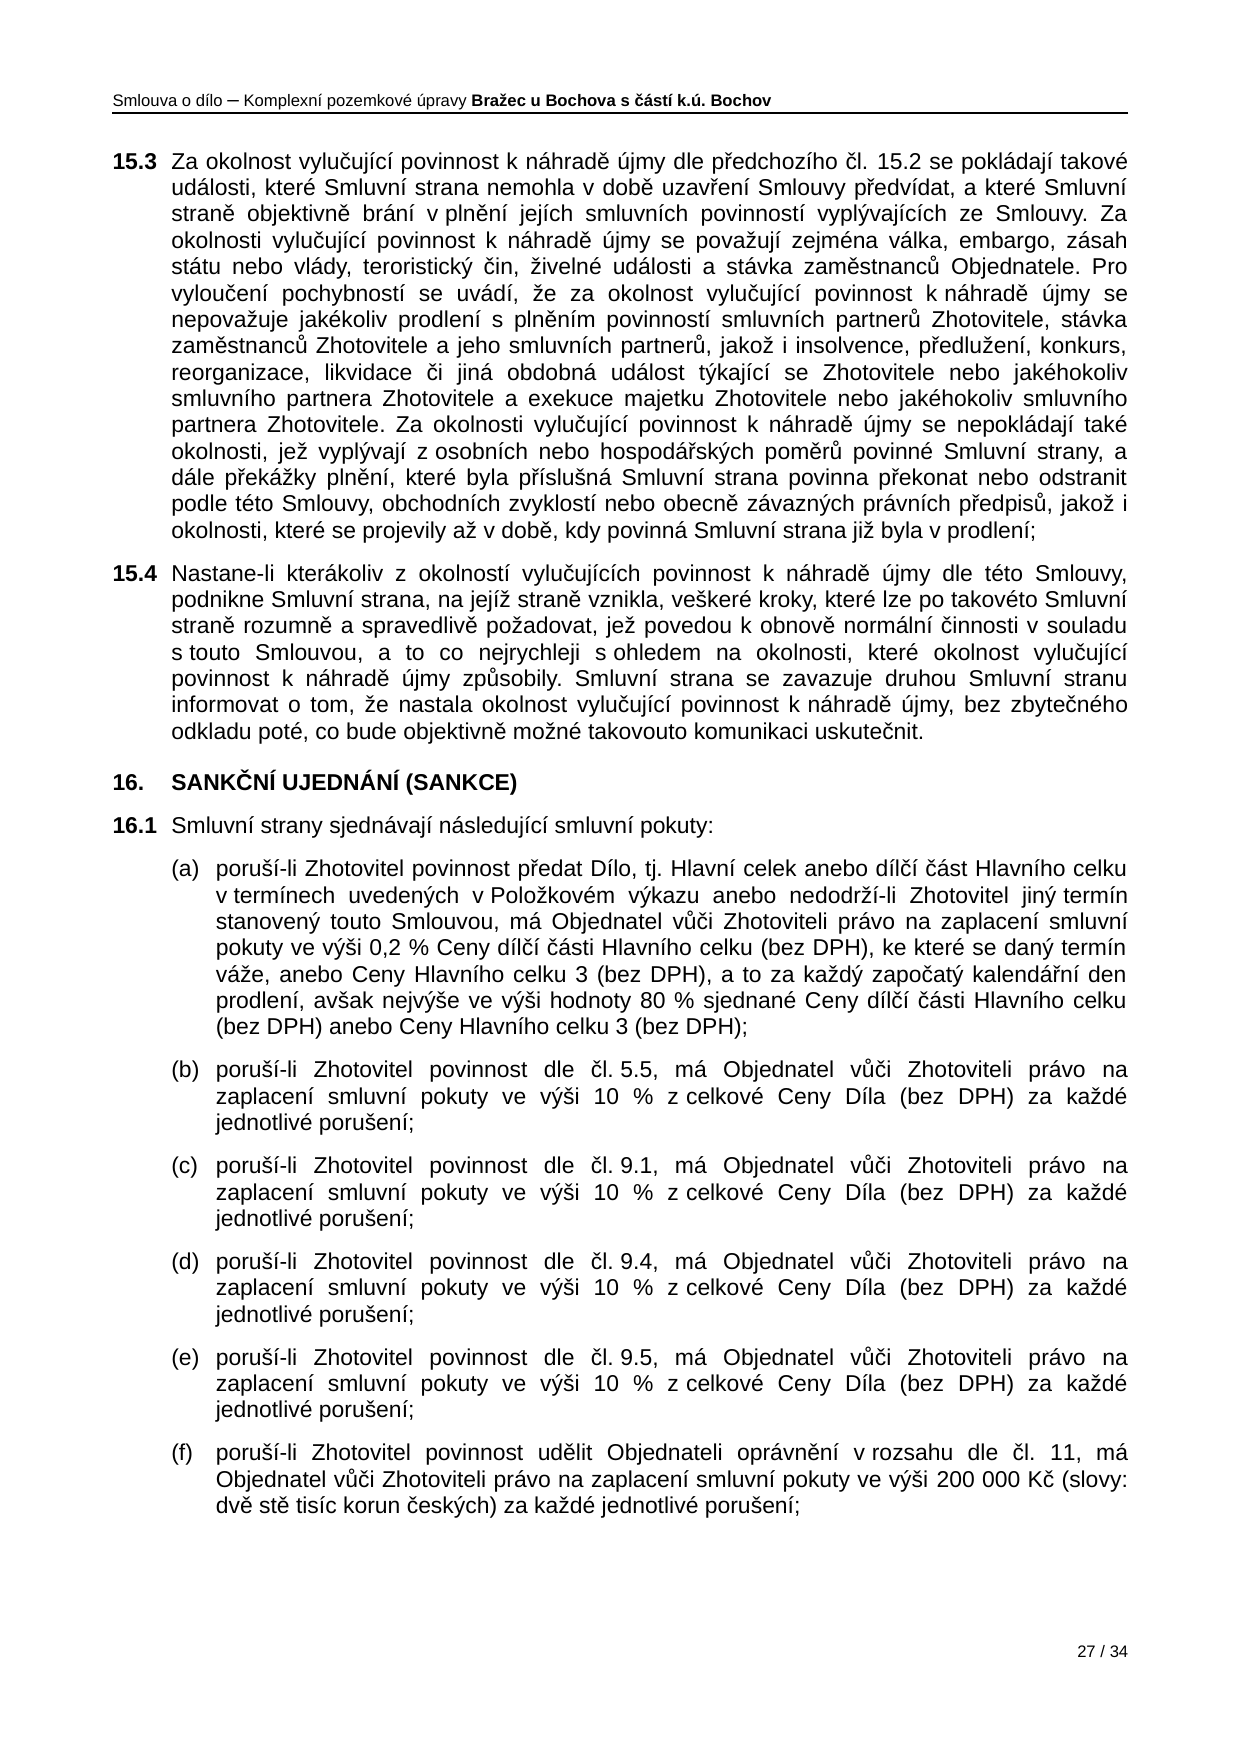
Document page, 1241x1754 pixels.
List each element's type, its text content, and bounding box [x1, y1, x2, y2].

text Smluvní strany sjednávají následující smluvní pokuty: [112, 812, 1128, 838]
text Za okolnost vylučující povinnost k náhradě újmy dle předchozího čl. 15.2 se pokládají takové události, které Smluvní strana nemohla v době uzavření Smlouvy předvídat, a které Smluvní straně objektivně brání v plnění jejích smluvních povinností vyplývajících ze Smlouvy. Za okolnosti vylučující povinnost k náhradě újmy se považují zejména válka, embargo, zásah státu nebo vlády, teroristický čin, živelné události a stávka zaměstnanců Objednatele. Pro vyloučení pochybností se uvádí, že za okolnost vylučující povinnost k náhradě újmy se nepovažuje jakékoliv prodlení s plněním povinností smluvních partnerů Zhotovitele, stávka zaměstnanců Zhotovitele a jeho smluvních partnerů, jakož i insolvence, předlužení, konkurs, reorganizace, likvidace či jiná obdobná událost týkající se Zhotovitele nebo jakéhokoliv smluvního partnera Zhotovitele a exekuce majetku Zhotovitele nebo jakéhokoliv smluvního partnera Zhotovitele. Za okolnosti vylučující povinnost k náhradě újmy se nepokládají také okolnosti, jež vyplývají z osobních nebo hospodářských poměrů povinné Smluvní strany, a dále překážky plnění, které byla příslušná Smluvní strana povinna překonat nebo odstranit podle této Smlouvy, obchodních zvyklostí nebo obecně závazných právních předpisů, jakož i okolnosti, které se projevily až v době, kdy povinná Smluvní strana již byla v prodlení; [112, 148, 1128, 543]
list poruší-li Zhotovitel povinnost dle čl. 5.5, má Objednatel vůči Zhotoviteli právo na zaplacení smluvní pokuty ve výši 10 % z celkové Ceny Díla (bez DPH) za každé jednotlivé porušení; [171, 1056, 1128, 1135]
list poruší-li Zhotovitel povinnost dle čl. 9.5, má Objednatel vůči Zhotoviteli právo na zaplacení smluvní pokuty ve výši 10 % z celkové Ceny Díla (bez DPH) za každé jednotlivé porušení; [171, 1343, 1128, 1423]
text Nastane-li kterákoliv z okolností vylučujících povinnost k náhradě újmy dle této Smlouvy, podnikne Smluvní strana, na jejíž straně vznikla, veškeré kroky, které lze po takovéto Smluvní straně rozumně a spravedlivě požadovat, jež povedou k obnově normální činnosti v souladu s touto Smlouvou, a to co nejrychleji s ohledem na okolnosti, které okolnost vylučující povinnost k náhradě újmy způsobily. Smluvní strana se zavazuje druhou Smluvní stranu informovat o tom, že nastala okolnost vylučující povinnost k náhradě újmy, bez zbytečného odkladu poté, co bude objektivně možné takovouto komunikaci uskutečnit. [112, 560, 1128, 744]
list poruší-li Zhotovitel povinnost dle čl. 9.4, má Objednatel vůči Zhotoviteli právo na zaplacení smluvní pokuty ve výši 10 % z celkové Ceny Díla (bez DPH) za každé jednotlivé porušení; [171, 1248, 1128, 1327]
list poruší-li Zhotovitel povinnost předat Dílo, tj. Hlavní celek anebo dílčí část Hlavního celku v termínech uvedených v Položkovém výkazu anebo nedodrží-li Zhotovitel jiný termín stanovený touto Smlouvou, má Objednatel vůči Zhotoviteli právo na zaplacení smluvní pokuty ve výši 0,2 % Ceny dílčí části Hlavního celku (bez DPH), ke které se daný termín váže, anebo Ceny Hlavního celku 3 (bez DPH), a to za každý započatý kalendářní den prodlení, avšak nejvýše ve výši hodnoty 80 % sjednané Ceny dílčí části Hlavního celku (bez DPH) anebo Ceny Hlavního celku 3 (bez DPH); [171, 855, 1128, 1040]
text poruší-li Zhotovitel povinnost udělit Objednateli oprávnění v rozsahu dle čl. 11, má Objednatel vůči Zhotoviteli právo na zaplacení smluvní pokuty ve výši 200 000 Kč (slovy: dvě stě tisíc korun českých) za každé jednotlivé porušení; [171, 1439, 1128, 1518]
text Sankční ujednání (SANKCE) [112, 769, 1128, 796]
list poruší-li Zhotovitel povinnost dle čl. 9.1, má Objednatel vůči Zhotoviteli právo na zaplacení smluvní pokuty ve výši 10 % z celkové Ceny Díla (bez DPH) za každé jednotlivé porušení; [171, 1152, 1128, 1231]
